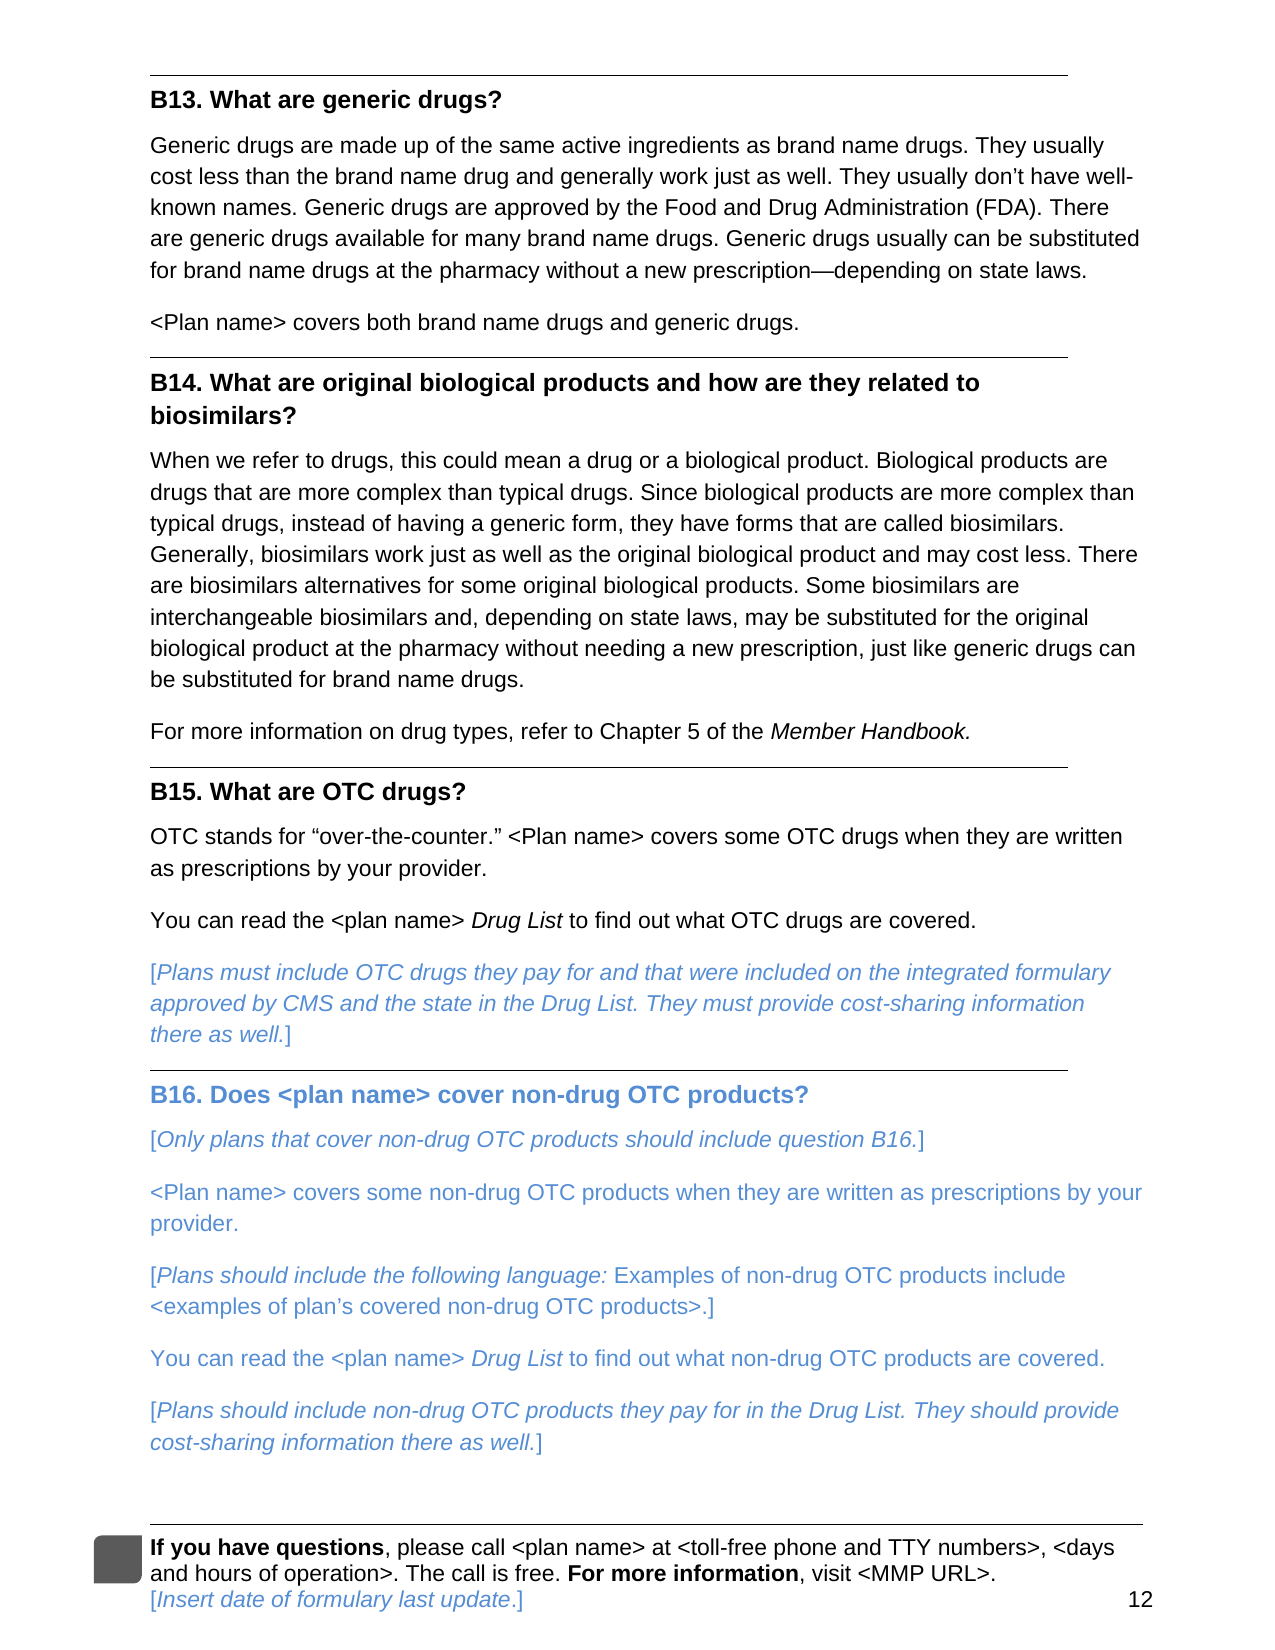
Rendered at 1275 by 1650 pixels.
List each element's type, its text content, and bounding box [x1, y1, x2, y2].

subtitle B16. Does <plan name> cover non-drug OTC products? [150, 1071, 1068, 1110]
text When we refer to drugs, this could mean a drug or a biological product. Biological products are drugs that are more complex than typical drugs. Since biological products are more complex than typical drugs, instead of having a generic form, they have forms that are called biosimilars. Generally, biosimilars work just as well as the original biological product and may cost less. There are biosimilars alternatives for some original biological products. Some biosimilars are interchangeable biosimilars and, depending on state laws, may be substituted for the original biological product at the pharmacy without needing a new prescription, just like generic drugs can be substituted for brand name drugs. [150, 444, 1143, 694]
text [Only plans that cover non-drug OTC products should include question B16.] [150, 1123, 1143, 1154]
subtitle B15. What are OTC drugs? [150, 768, 1068, 807]
text <Plan name> covers some non-drug OTC products when they are written as prescriptions by your provider. [150, 1175, 1143, 1237]
text [Plans must include OTC drugs they pay for and that were included on the integrated formulary approved by CMS and the state in the Drug List. They must provide cost-sharing information there as well.] [150, 955, 1143, 1049]
text For more information on drug types, refer to Chapter 5 of the Member Handbook. [150, 714, 1143, 746]
text You can read the <plan name> Drug List to find out what non-drug OTC products are covered. [150, 1342, 1143, 1373]
text [Plans should include the following language: Examples of non-drug OTC products include <examples of plan’s covered non-drug OTC products>.] [150, 1258, 1143, 1321]
text You can read the <plan name> Drug List to find out what OTC drugs are covered. [150, 903, 1143, 934]
subtitle B13. What are generic drugs? [150, 76, 1068, 116]
text Generic drugs are made up of the same active ingredients as brand name drugs. They usually cost less than the brand name drug and generally work just as well. They usually don’t have well-known names. Generic drugs are approved by the Food and Drug Administration (FDA). There are generic drugs available for many brand name drugs. Generic drugs usually can be substituted for brand name drugs at the pharmacy without a new prescription—depending on state laws. [150, 128, 1143, 284]
subtitle B14. What are original biological products and how are they related to biosimilars? [150, 358, 1068, 431]
text <Plan name> covers both brand name drugs and generic drugs. [150, 305, 1143, 336]
text [Plans should include non-drug OTC products they pay for in the Drug List. They should provide cost-sharing information there as well.] [150, 1394, 1143, 1456]
text OTC stands for “over-the-counter.” <Plan name> covers some OTC drugs when they are written as prescriptions by your provider. [150, 820, 1143, 882]
